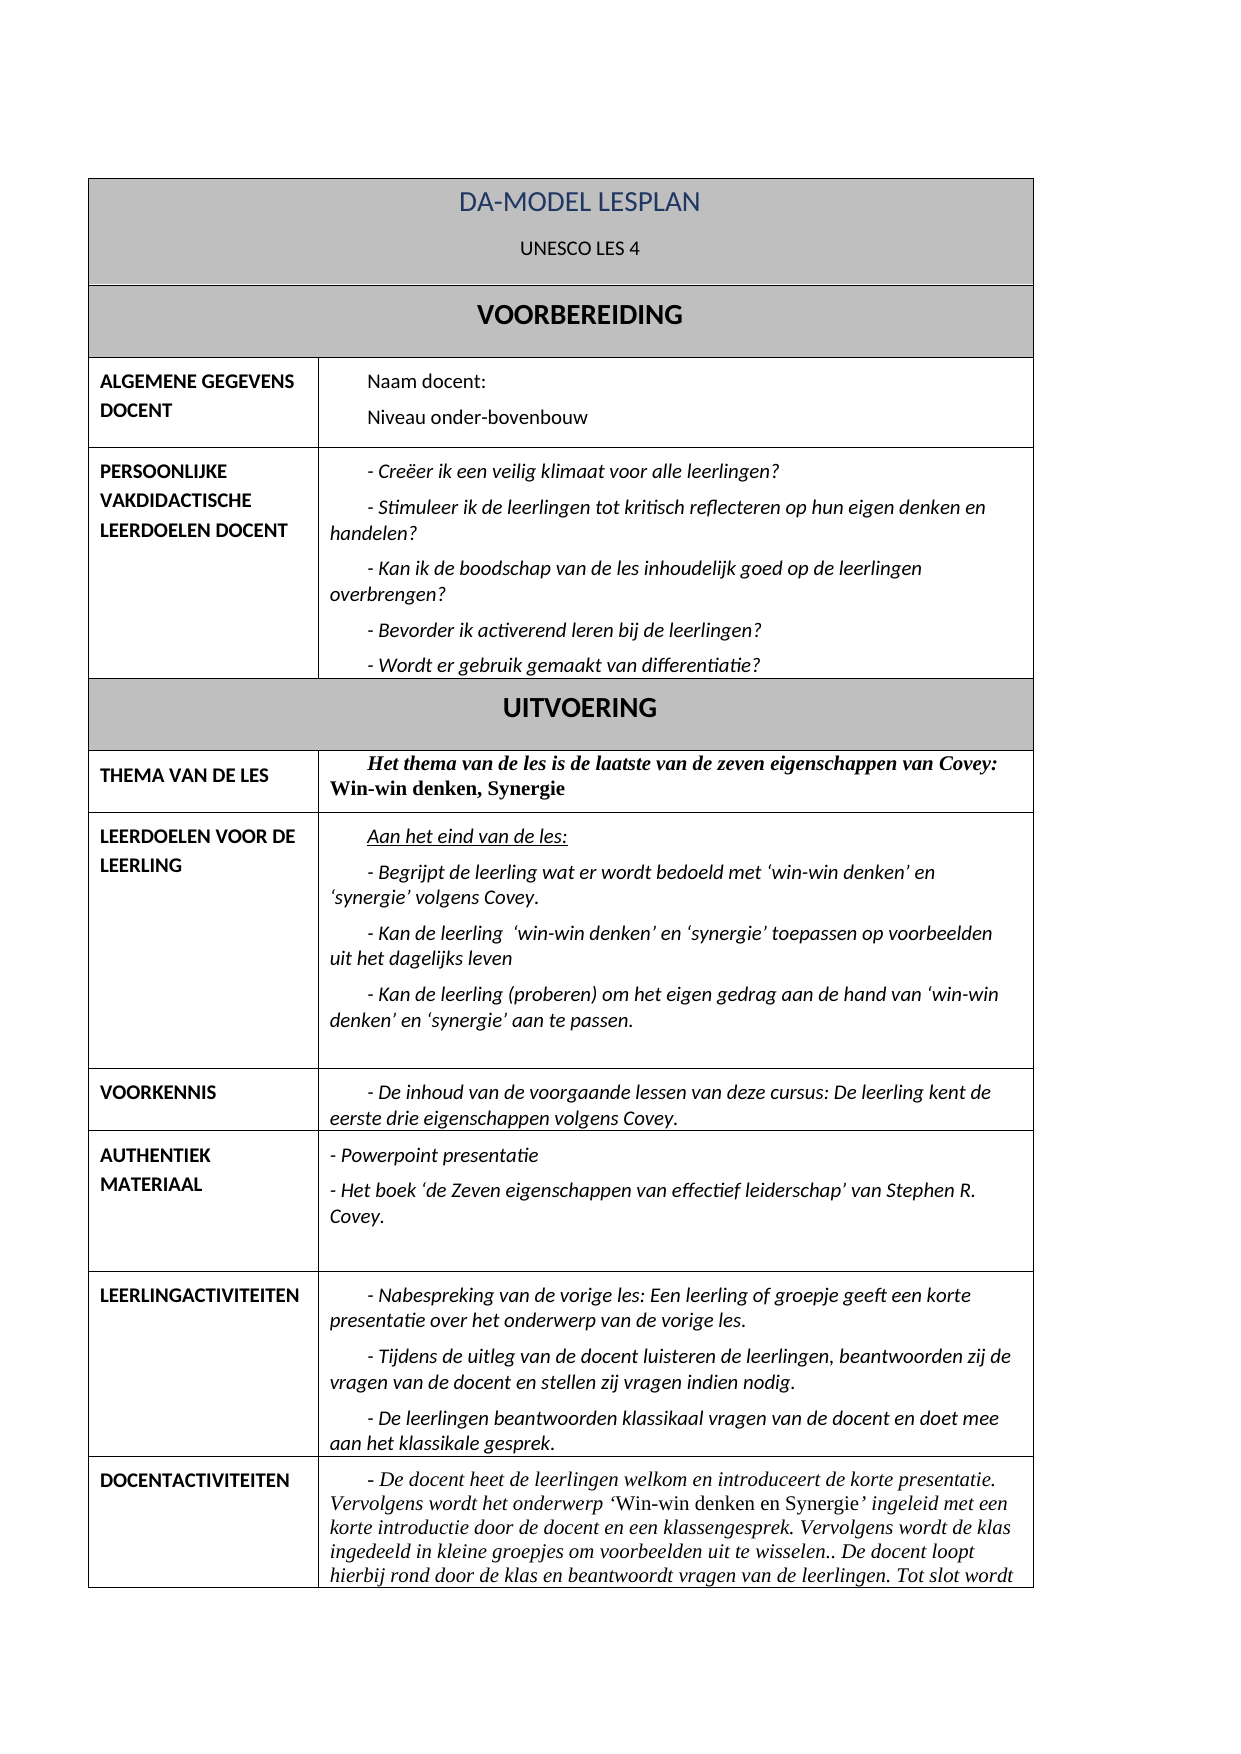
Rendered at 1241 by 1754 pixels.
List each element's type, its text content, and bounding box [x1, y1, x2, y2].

table_cell UITVOERING [89, 679, 1033, 750]
table_cell VOORBEREIDING [89, 286, 1033, 357]
table_cell Aan het eind van de les: - Begrijpt de leerling wat er wordt bedoeld met ‘win-win denken’ en ‘synergie’ volgens Covey. - Kan de leerling ‘win-win denken’ en ‘synergie’ toepassen op voorbeelden uit het dagelijks leven - Kan de leerling (proberen) om het eigen gedrag aan de hand van ‘win-win denken’ en ‘synergie’ aan te passen. [319, 813, 1033, 1068]
table_cell LEERDOELEN VOOR DE LEERLING [89, 813, 318, 1068]
table_cell Het thema van de les is de laatste van de zeven eigenschappen van Covey: Win-win denken, Synergie [319, 751, 1033, 812]
table_cell PERSOONLIJKE VAKDIDACTISCHE LEERDOELEN DOCENT [89, 448, 318, 678]
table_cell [319, 1457, 1033, 1587]
table_cell - Creëer ik een veilig klimaat voor alle leerlingen? - Stimuleer ik de leerlingen tot kritisch reflecteren op hun eigen denken en handelen? - Kan ik de boodschap van de les inhoudelijk goed op de leerlingen overbrengen? - Bevorder ik activerend leren bij de leerlingen? - Wordt er gebruik gemaakt van differentiatie? [319, 448, 1033, 678]
table_cell LEERLINGACTIVITEITEN [89, 1272, 318, 1456]
table_cell Naam docent: Niveau onder-bovenbouw [319, 358, 1033, 447]
table_cell VOORKENNIS [89, 1069, 318, 1130]
table_cell ALGEMENE GEGEVENS DOCENT [89, 358, 318, 447]
table_cell DOCENTACTIVITEITEN [89, 1457, 318, 1587]
table_cell - De inhoud van de voorgaande lessen van deze cursus: De leerling kent de eerste drie eigenschappen volgens Covey. [319, 1069, 1033, 1130]
table_cell - Powerpoint presentatie - Het boek ‘de Zeven eigenschappen van effectief leiderschap’ van Stephen R. Covey. [319, 1131, 1033, 1271]
table_cell - Nabespreking van de vorige les: Een leerling of groepje geeft een korte presentatie over het onderwerp van de vorige les. - Tijdens de uitleg van de docent luisteren de leerlingen, beantwoorden zij de vragen van de docent en stellen zij vragen indien nodig. - De leerlingen beantwoorden klassikaal vragen van de docent en doet mee aan het klassikale gesprek. [319, 1272, 1033, 1456]
table_cell THEMA VAN DE LES [89, 751, 318, 812]
table_header DA-MODEL LESPLAN UNESCO LES 4 [89, 179, 1033, 284]
table_cell AUTHENTIEK MATERIAAL [89, 1131, 318, 1271]
